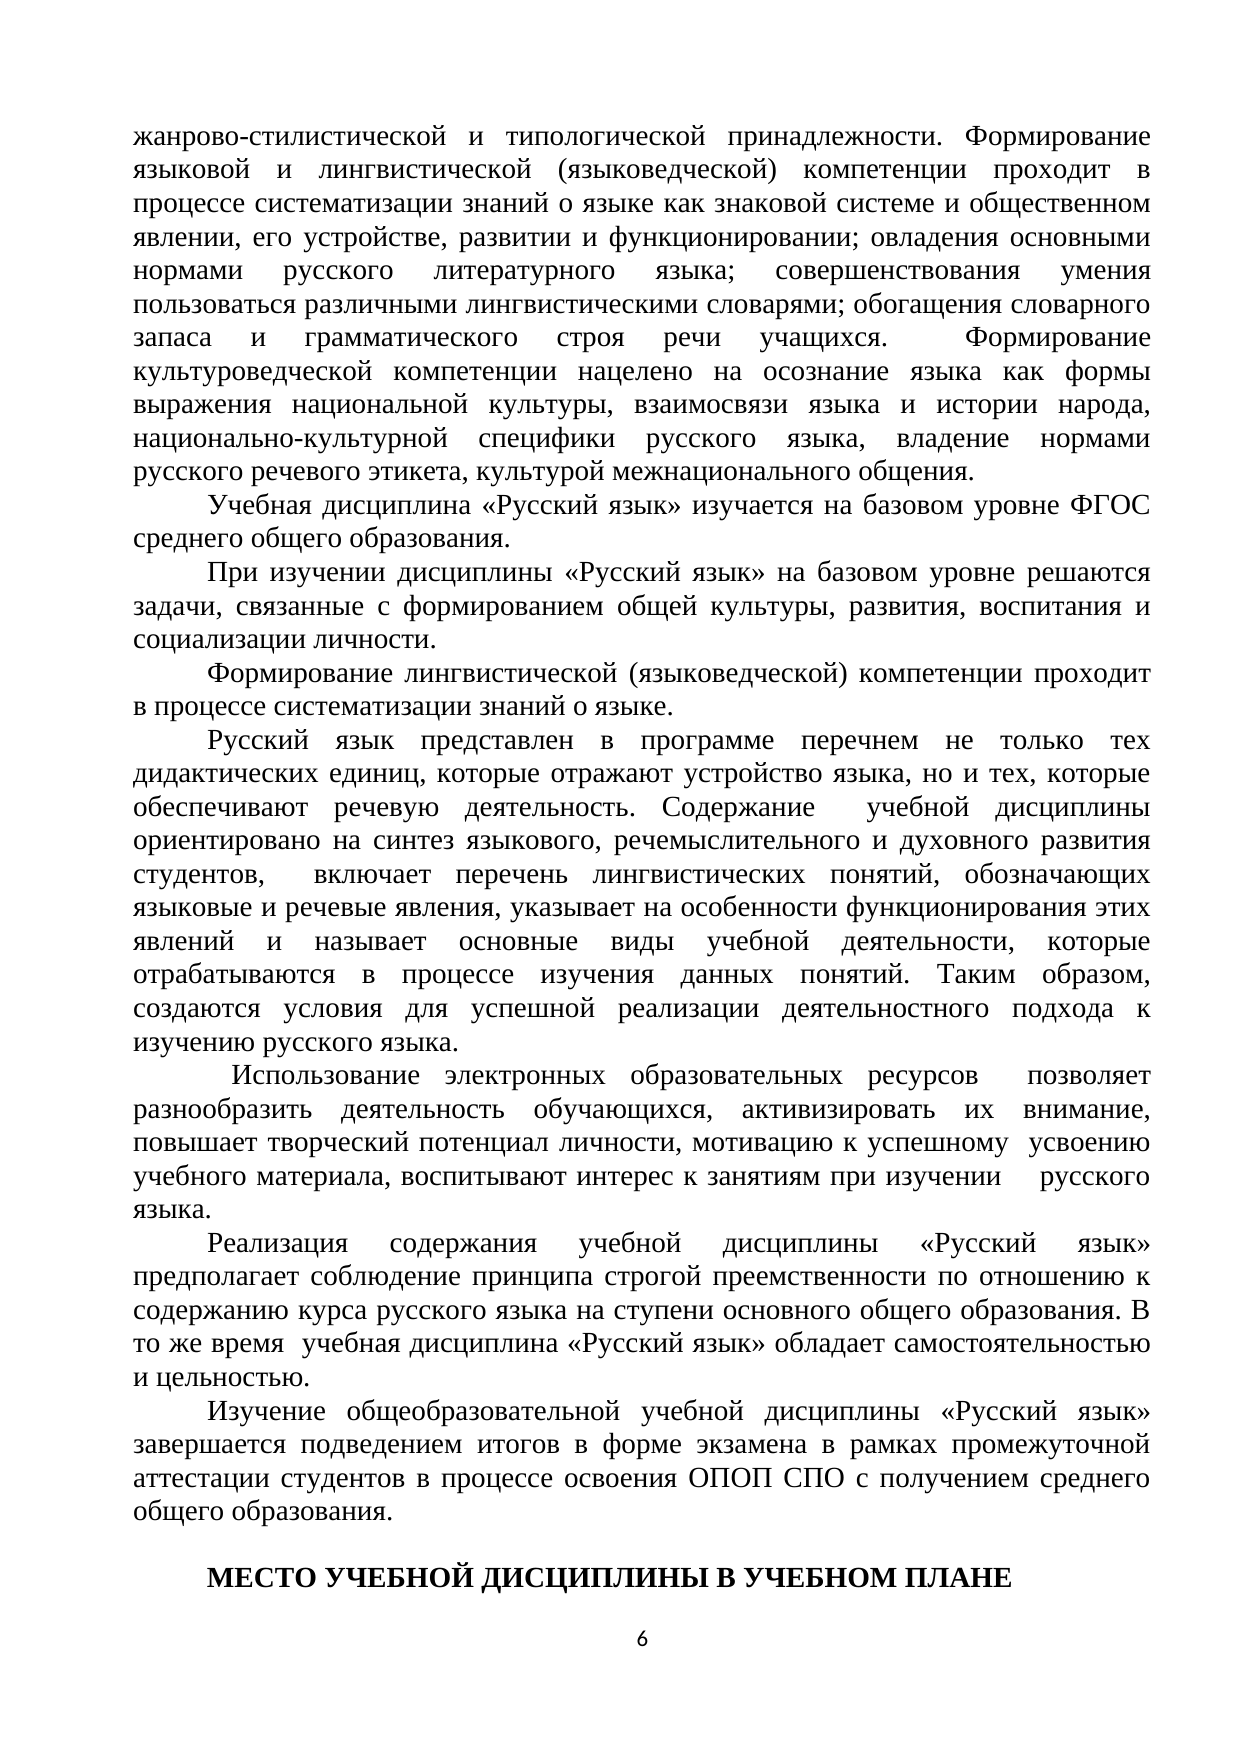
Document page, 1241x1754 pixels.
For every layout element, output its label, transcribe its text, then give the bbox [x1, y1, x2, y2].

text Русский язык представлен в программе перечнем не только тех дидактических единиц, которые отражают устройство языка, но и тех, которые обеспечивают речевую деятельность. Содержание учебной дисциплины ориентировано на синтез языкового, речемыслительного и духовного развития студентов, включает перечень лингвистических понятий, обозначающих языковые и речевые явления, указывает на особенности функционирования этих явлений и называет основные виды учебной деятельности, которые отрабатываются в процессе изучения данных понятий. Таким образом, создаются условия для успешной реализации деятельностного подхода к изучению русского языка. [133, 722, 1152, 1057]
text Учебная дисциплина «Русский язык» изучается на базовом уровне ФГОС среднего общего образования. [133, 487, 1152, 554]
text Формирование лингвистической (языковедческой) компетенции проходит в процессе систематизации знаний о языке. [133, 655, 1152, 722]
text МЕСТО УЧЕБНОЙ ДИСЦИПЛИНЫ В УЧЕБНОМ ПЛАНЕ [207, 1560, 1154, 1594]
text Использование электронных образовательных ресурсов позволяет разнообразить деятельность обучающихся, активизировать их внимание, повышает творческий потенциал личности, мотивацию к успешному усвоению учебного материала, воспитывают интерес к занятиям при изучении русского языка. [133, 1057, 1152, 1225]
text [133, 118, 1152, 487]
text Реализация содержания учебной дисциплины «Русский язык» предполагает соблюдение принципа строгой преемственности по отношению к содержанию курса русского языка на ступени основного общего образования. В то же время учебная дисциплина «Русский язык» обладает самостоятельностью и цельностью. [133, 1225, 1152, 1393]
text Изучение общеобразовательной учебной дисциплины «Русский язык» завершается подведением итогов в форме экзамена в рамках промежуточной аттестации студентов в процессе освоения ОПОП СПО с получением среднего общего образования. [133, 1393, 1152, 1527]
text При изучении дисциплины «Русский язык» на базовом уровне решаются задачи, связанные с формированием общей культуры, развития, воспитания и социализации личности. [133, 554, 1152, 655]
